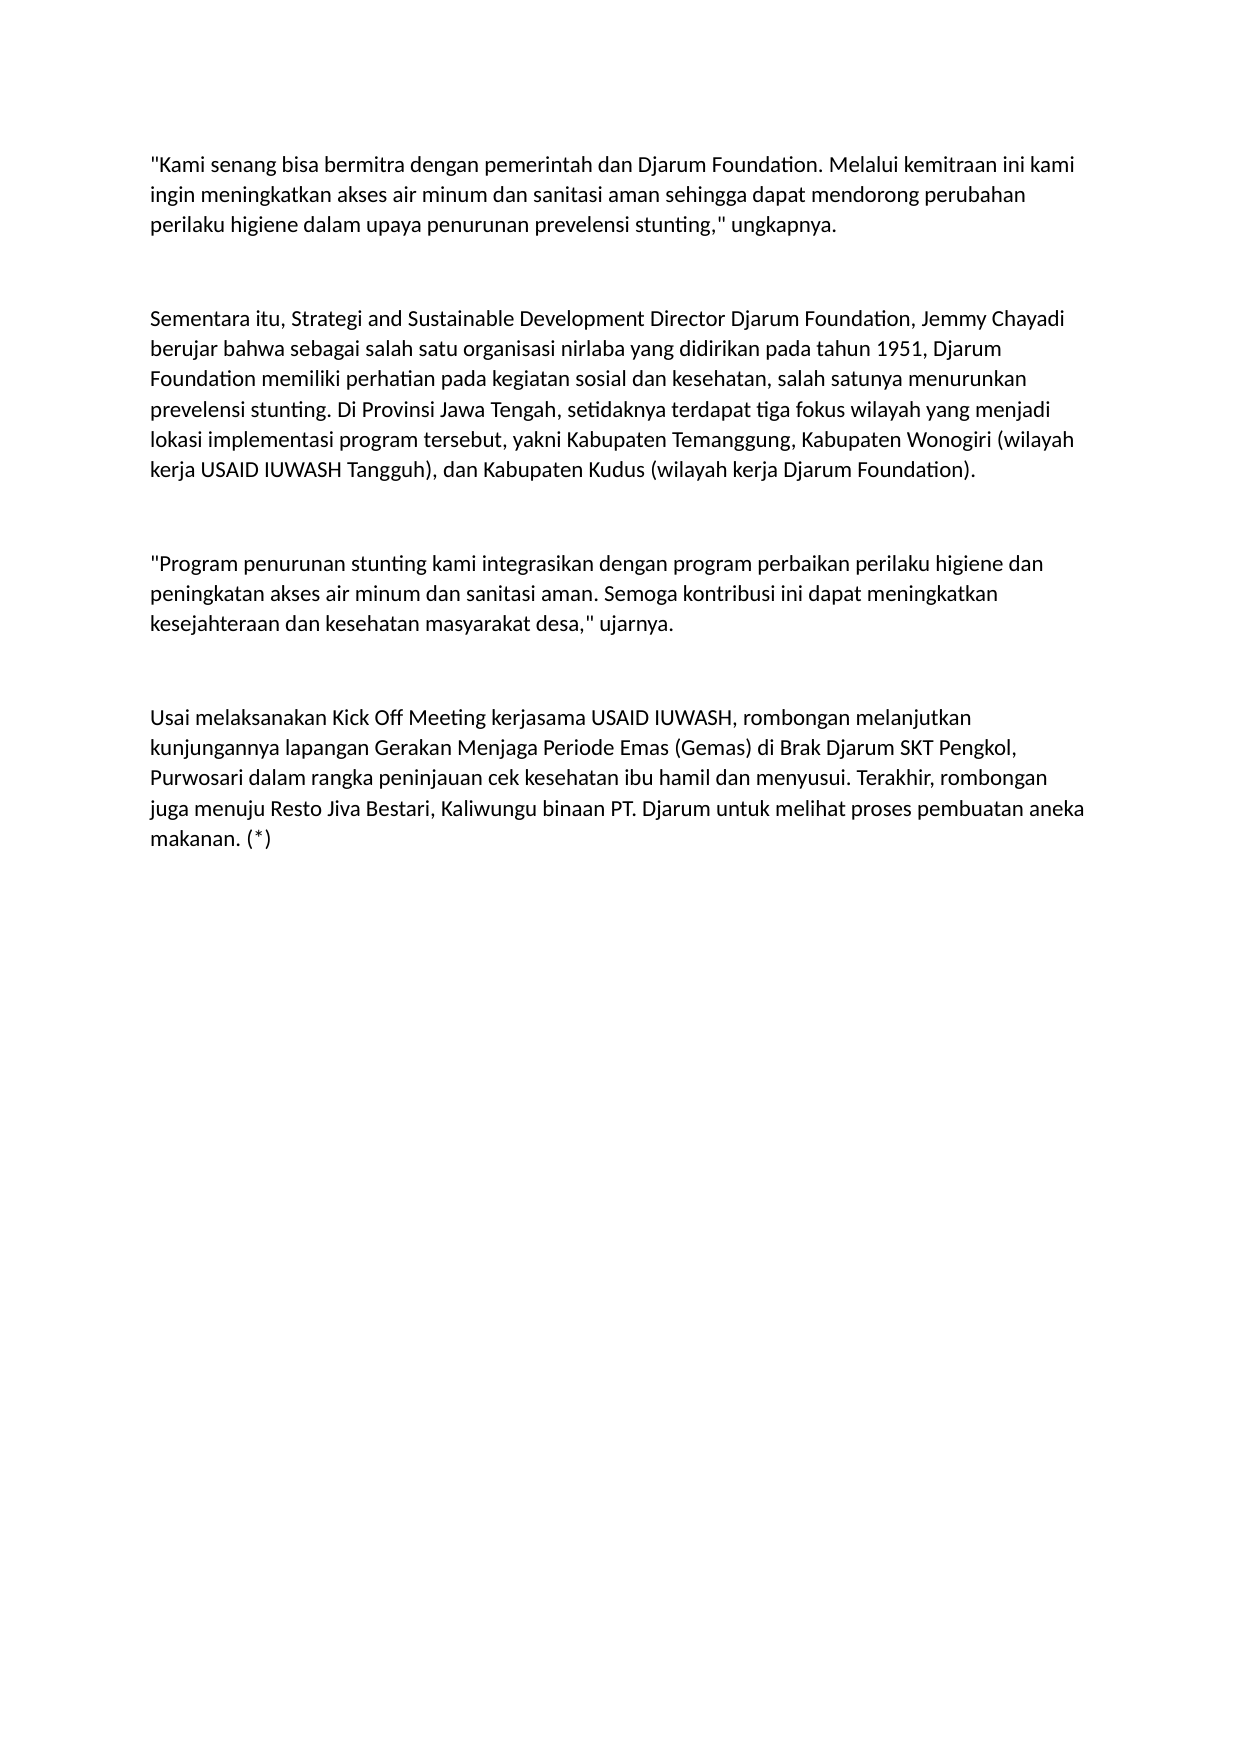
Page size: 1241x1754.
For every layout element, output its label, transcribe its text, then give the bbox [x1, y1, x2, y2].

text "Kami senang bisa bermitra dengan pemerintah dan Djarum Foundation. Melalui kemitraan ini kami ingin meningkatkan akses air minum dan sanitasi aman sehingga dapat mendorong perubahan perilaku higiene dalam upaya penurunan prevelensi stunting," ungkapnya. [150, 150, 1090, 238]
text "Program penurunan stunting kami integrasikan dengan program perbaikan perilaku higiene dan peningkatan akses air minum dan sanitasi aman. Semoga kontribusi ini dapat meningkatkan kesejahteraan dan kesehatan masyarakat desa," ujarnya. [150, 549, 1090, 637]
text Sementara itu, Strategi and Sustainable Development Director Djarum Foundation, Jemmy Chayadi berujar bahwa sebagai salah satu organisasi nirlaba yang didirikan pada tahun 1951, Djarum Foundation memiliki perhatian pada kegiatan sosial dan kesehatan, salah satunya menurunkan prevelensi stunting. Di Provinsi Jawa Tengah, setidaknya terdapat tiga fokus wilayah yang menjadi lokasi implementasi program tersebut, yakni Kabupaten Temanggung, Kabupaten Wonogiri (wilayah kerja USAID IUWASH Tangguh), dan Kabupaten Kudus (wilayah kerja Djarum Foundation). [150, 304, 1090, 483]
text Usai melaksanakan Kick Off Meeting kerjasama USAID IUWASH, rombongan melanjutkan kunjungannya lapangan Gerakan Menjaga Periode Emas (Gemas) di Brak Djarum SKT Pengkol, Purwosari dalam rangka peninjauan cek kesehatan ibu hamil dan menyusui. Terakhir, rombongan juga menuju Resto Jiva Bestari, Kaliwungu binaan PT. Djarum untuk melihat proses pembuatan aneka makanan. (*) [150, 703, 1090, 852]
